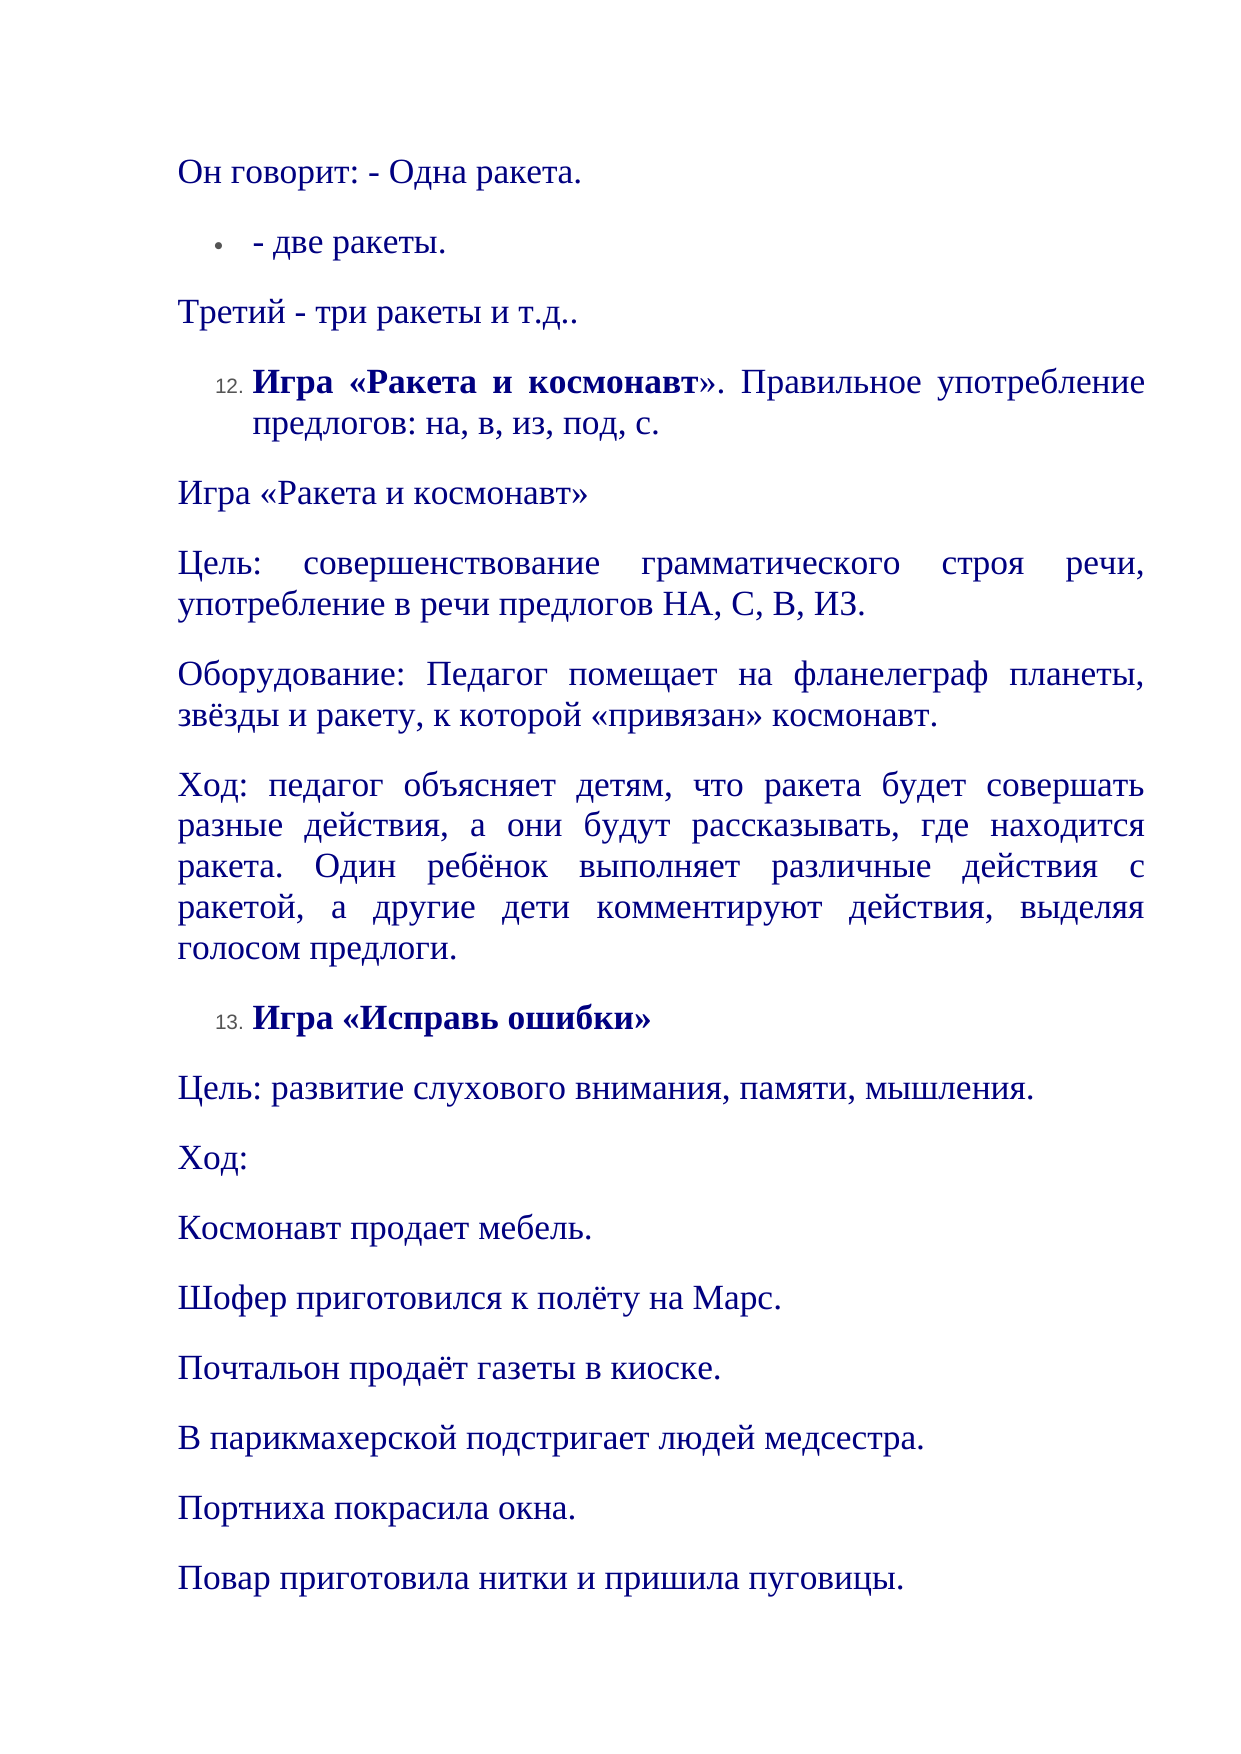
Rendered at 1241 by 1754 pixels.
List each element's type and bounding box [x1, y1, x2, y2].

table_header [174, 118, 1148, 1629]
